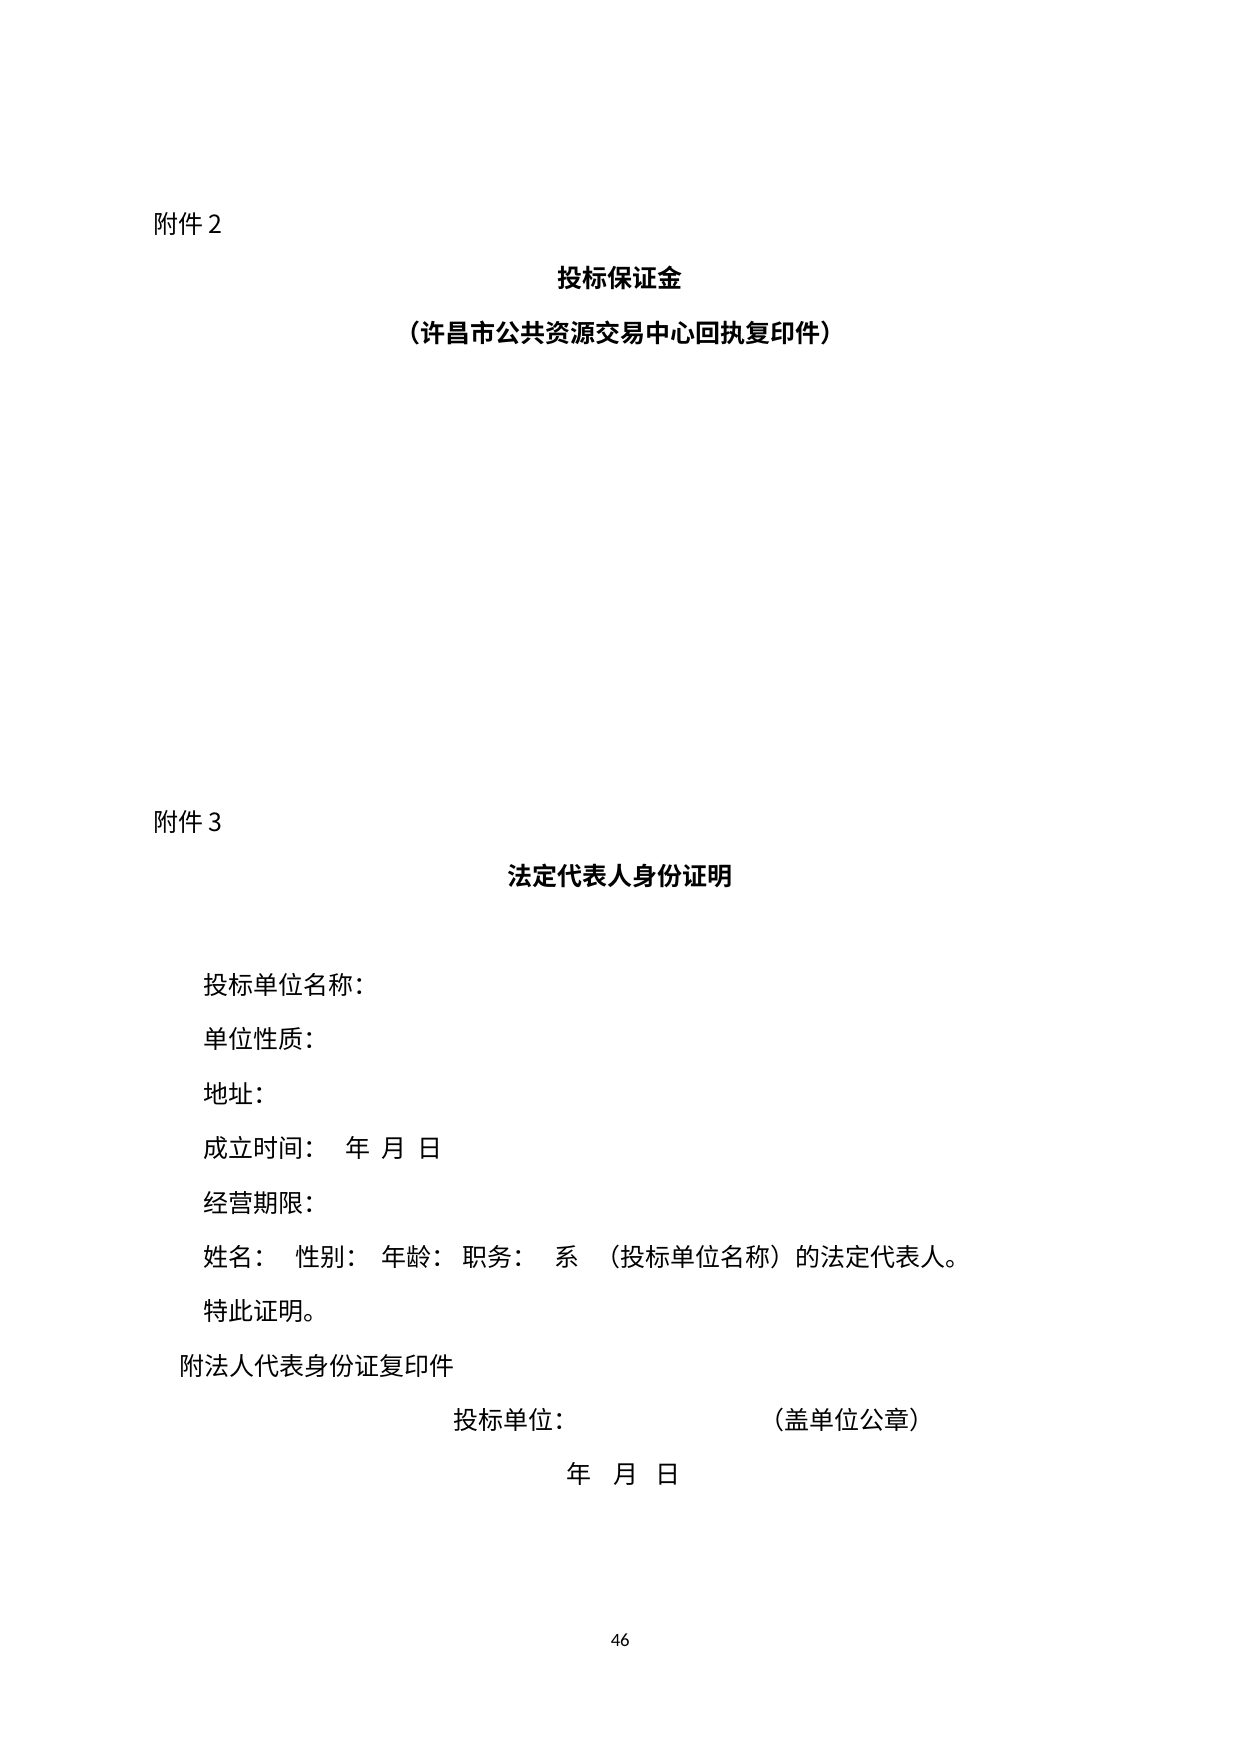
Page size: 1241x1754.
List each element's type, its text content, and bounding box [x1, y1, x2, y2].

text 成立时间： 年 月 日 [153, 1129, 1087, 1165]
text 附法人代表身份证复印件 [153, 1346, 1087, 1382]
text （许昌市公共资源交易中心回执复印件） [153, 313, 1087, 349]
text 附件3 [153, 802, 1087, 839]
text 年 月 日 [153, 1455, 1087, 1491]
text 附件2 [153, 204, 1087, 241]
text 投标单位： （盖单位公章） [153, 1401, 1087, 1437]
text 地址： [153, 1074, 1087, 1111]
text 经营期限： [153, 1183, 1087, 1219]
text 特此证明。 [153, 1292, 1087, 1328]
text 投标保证金 [153, 259, 1087, 295]
text 投标单位名称： [153, 966, 1087, 1002]
text 单位性质： [153, 1020, 1087, 1056]
text 姓名： 性别： 年龄： 职务： 系 （投标单位名称）的法定代表人。 [153, 1237, 1087, 1274]
text 法定代表人身份证明 [153, 857, 1087, 893]
